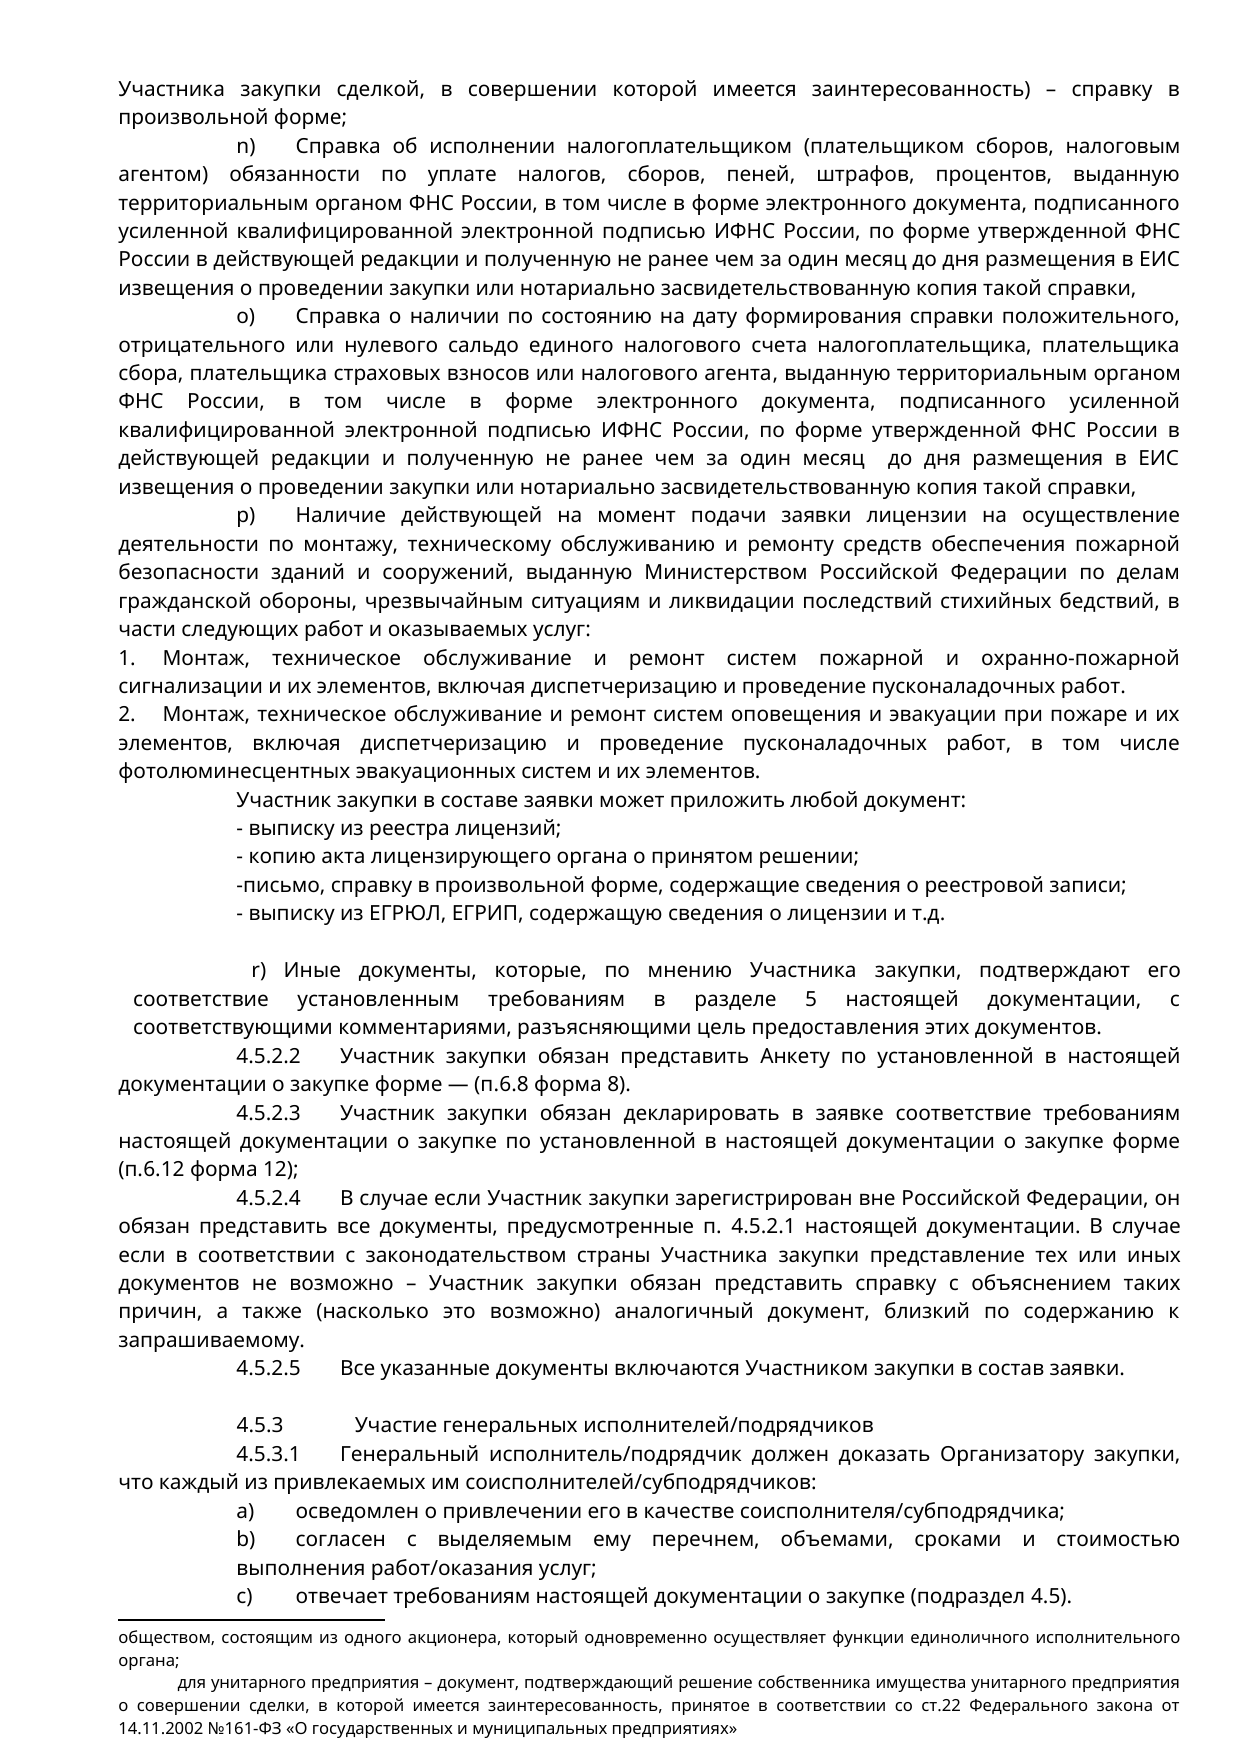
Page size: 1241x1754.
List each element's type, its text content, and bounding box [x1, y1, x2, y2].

list Генеральный исполнитель/подрядчик должен доказать Организатору закупки, что каждый из привлекаемых им соисполнителей/субподрядчиков: [118, 1439, 1181, 1496]
list В случае если Участник закупки зарегистрирован вне Российской Федерации, он обязан представить все документы, предусмотренные п. 4.5.2.1 настоящей документации. В случае если в соответствии с законодательством страны Участника закупки представление тех или иных документов не возможно – Участник закупки обязан представить справку с объяснением таких причин, а также (насколько это возможно) аналогичный документ, близкий по содержанию к запрашиваемому. [118, 1183, 1181, 1353]
list осведомлен о привлечении его в качестве соисполнителя/субподрядчика; [236, 1496, 1181, 1524]
text r) Иные документы, которые, по мнению Участника закупки, подтверждают его соответствие установленным требованиям в разделе 5 настоящей документации, с соответствующими комментариями, разъясняющими цель предоставления этих документов. [133, 955, 1181, 1041]
text - выписку из ЕГРЮЛ, ЕГРИП, содержащую сведения о лицензии и т.д. [236, 898, 1181, 927]
list Наличие действующей на момент подачи заявки лицензии на осуществление деятельности по монтажу, техническому обслуживанию и ремонту средств обеспечения пожарной безопасности зданий и сооружений, выданную Министерством Российской Федерации по делам гражданской обороны, чрезвычайным ситуациям и ликвидации последствий стихийных бедствий, в части следующих работ и оказываемых услуг: [118, 500, 1181, 643]
text - выписку из реестра лицензий; [236, 813, 1181, 842]
list Участие генеральных исполнителей/подрядчиков [236, 1410, 1181, 1439]
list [118, 74, 1181, 131]
list Участник закупки обязан декларировать в заявке соответствие требованиям настоящей документации о закупке по установленной в настоящей документации о закупке форме (п.6.12 форма 12); [118, 1098, 1181, 1183]
list Монтаж, техническое обслуживание и ремонт систем пожарной и охранно-пожарной сигнализации и их элементов, включая диспетчеризацию и проведение пусконаладочных работ. [118, 643, 1181, 699]
list Все указанные документы включаются Участником закупки в состав заявки. [118, 1353, 1181, 1382]
text Участник закупки в составе заявки может приложить любой документ: [236, 785, 1181, 813]
text - копию акта лицензирующего органа о принятом решении; [236, 842, 1181, 870]
list Участник закупки обязан представить Анкету по установленной в настоящей документации о закупке форме — (п.6.8 форма 8). [118, 1041, 1181, 1098]
text -письмо, справку в произвольной форме, содержащие сведения о реестровой записи; [236, 870, 1181, 898]
list Справка о наличии по состоянию на дату формирования справки положительного, отрицательного или нулевого сальдо единого налогового счета налогоплательщика, плательщика сбора, плательщика страховых взносов или налогового агента, выданную территориальным органом ФНС России, в том числе в форме электронного документа, подписанного усиленной квалифицированной электронной подписью ИФНС России, по форме утвержденной ФНС России в действующей редакции и полученную не ранее чем за один месяц до дня размещения в ЕИС извещения о проведении закупки или нотариально засвидетельствованную копия такой справки, [118, 301, 1181, 500]
list отвечает требованиям настоящей документации о закупке (подраздел 4.5). [236, 1581, 1181, 1609]
list Монтаж, техническое обслуживание и ремонт систем оповещения и эвакуации при пожаре и их элементов, включая диспетчеризацию и проведение пусконаладочных работ, в том числе фотолюминесцентных эвакуационных систем и их элементов. [118, 699, 1181, 785]
list согласен с выделяемым ему перечнем, объемами, сроками и стоимостью выполнения работ/оказания услуг; [236, 1524, 1181, 1581]
list Справка об исполнении налогоплательщиком (плательщиком сборов, налоговым агентом) обязанности по уплате налогов, сборов, пеней, штрафов, процентов, выданную территориальным органом ФНС России, в том числе в форме электронного документа, подписанного усиленной квалифицированной электронной подписью ИФНС России, по форме утвержденной ФНС России в действующей редакции и полученную не ранее чем за один месяц до дня размещения в ЕИС извещения о проведении закупки или нотариально засвидетельствованную копия такой справки, [118, 131, 1181, 301]
